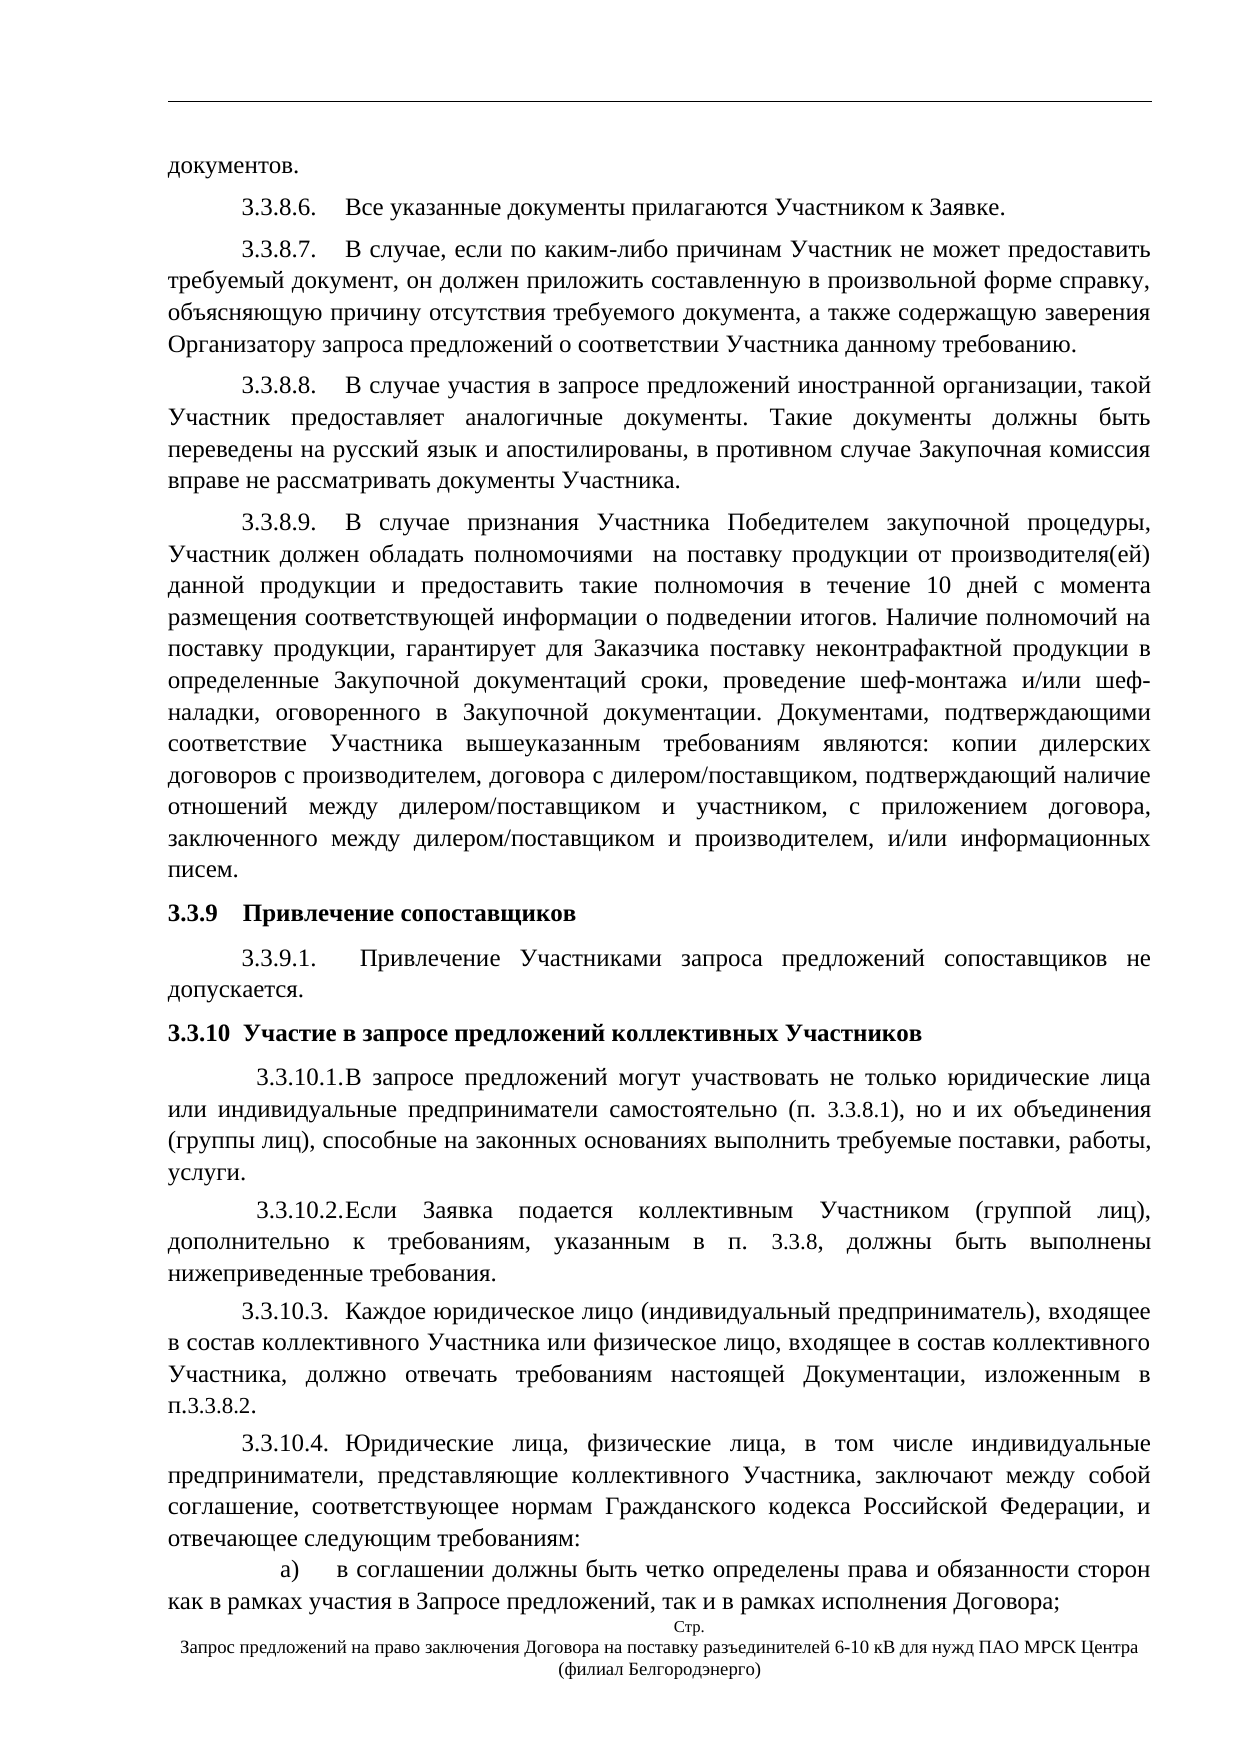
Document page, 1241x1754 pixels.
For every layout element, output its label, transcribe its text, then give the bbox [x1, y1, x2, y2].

list Каждое юридическое лицо (индивидуальный предприниматель), входящее в состав коллективного Участника или физическое лицо, входящее в состав коллективного Участника, должно отвечать требованиям настоящей Документации, изложенным в п.3.3.8.2. [168, 1296, 1152, 1419]
list В случае участия в запросе предложений иностранной организации, такой Участник предоставляет аналогичные документы. Такие документы должны быть переведены на русский язык и апостилированы, в противном случае Закупочная комиссия вправе не рассматривать документы Участника. [168, 371, 1152, 494]
subtitle Участие в запросе предложений коллективных Участников [168, 1018, 1152, 1047]
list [168, 150, 1152, 179]
list В случае признания Участника Победителем закупочной процедуры, Участник должен обладать полномочиями на поставку продукции от производителя(ей) данной продукции и предоставить такие полномочия в течение 10 дней с момента размещения соответствующей информации о подведении итогов. Наличие полномочий на поставку продукции, гарантирует для Заказчика поставку неконтрафактной продукции в определенные Закупочной документаций сроки, проведение шеф-монтажа и/или шеф-наладки, оговоренного в Закупочной документации. Документами, подтверждающими соответствие Участника вышеуказанным требованиям являются: копии дилерских договоров с производителем, договора с дилером/поставщиком, подтверждающий наличие отношений между дилером/поставщиком и участником, с приложением договора, заключенного между дилером/поставщиком и производителем, и/или информационных писем. [168, 507, 1152, 883]
list в соглашении должны быть четко определены права и обязанности сторон как в рамках участия в Запросе предложений, так и в рамках исполнения Договора; [168, 1554, 1152, 1615]
list Юридические лица, физические лица, в том числе индивидуальные предприниматели, представляющие коллективного Участника, заключают между собой соглашение, соответствующее нормам Гражданского кодекса Российской Федерации, и отвечающее следующим требованиям: [168, 1428, 1152, 1552]
subtitle Привлечение сопоставщиков [168, 898, 1152, 927]
list Все указанные документы прилагаются Участником к Заявке. [168, 192, 1152, 221]
list В случае, если по каким-либо причинам Участник не может предоставить требуемый документ, он должен приложить составленную в произвольной форме справку, объясняющую причину отсутствия требуемого документа, а также содержащую заверения Организатору запроса предложений о соответствии Участника данному требованию. [168, 234, 1152, 357]
list Если Заявка подается коллективным Участником (группой лиц), дополнительно к требованиям, указанным в п. 3.3.8, должны быть выполнены нижеприведенные требования. [168, 1195, 1152, 1287]
list В запросе предложений могут участвовать не только юридические лица или индивидуальные предприниматели самостоятельно (п. 3.3.8.1), но и их объединения (группы лиц), способные на законных основаниях выполнить требуемые поставки, работы, услуги. [168, 1062, 1152, 1186]
list Привлечение Участниками запроса предложений сопоставщиков не допускается. [168, 943, 1152, 1003]
